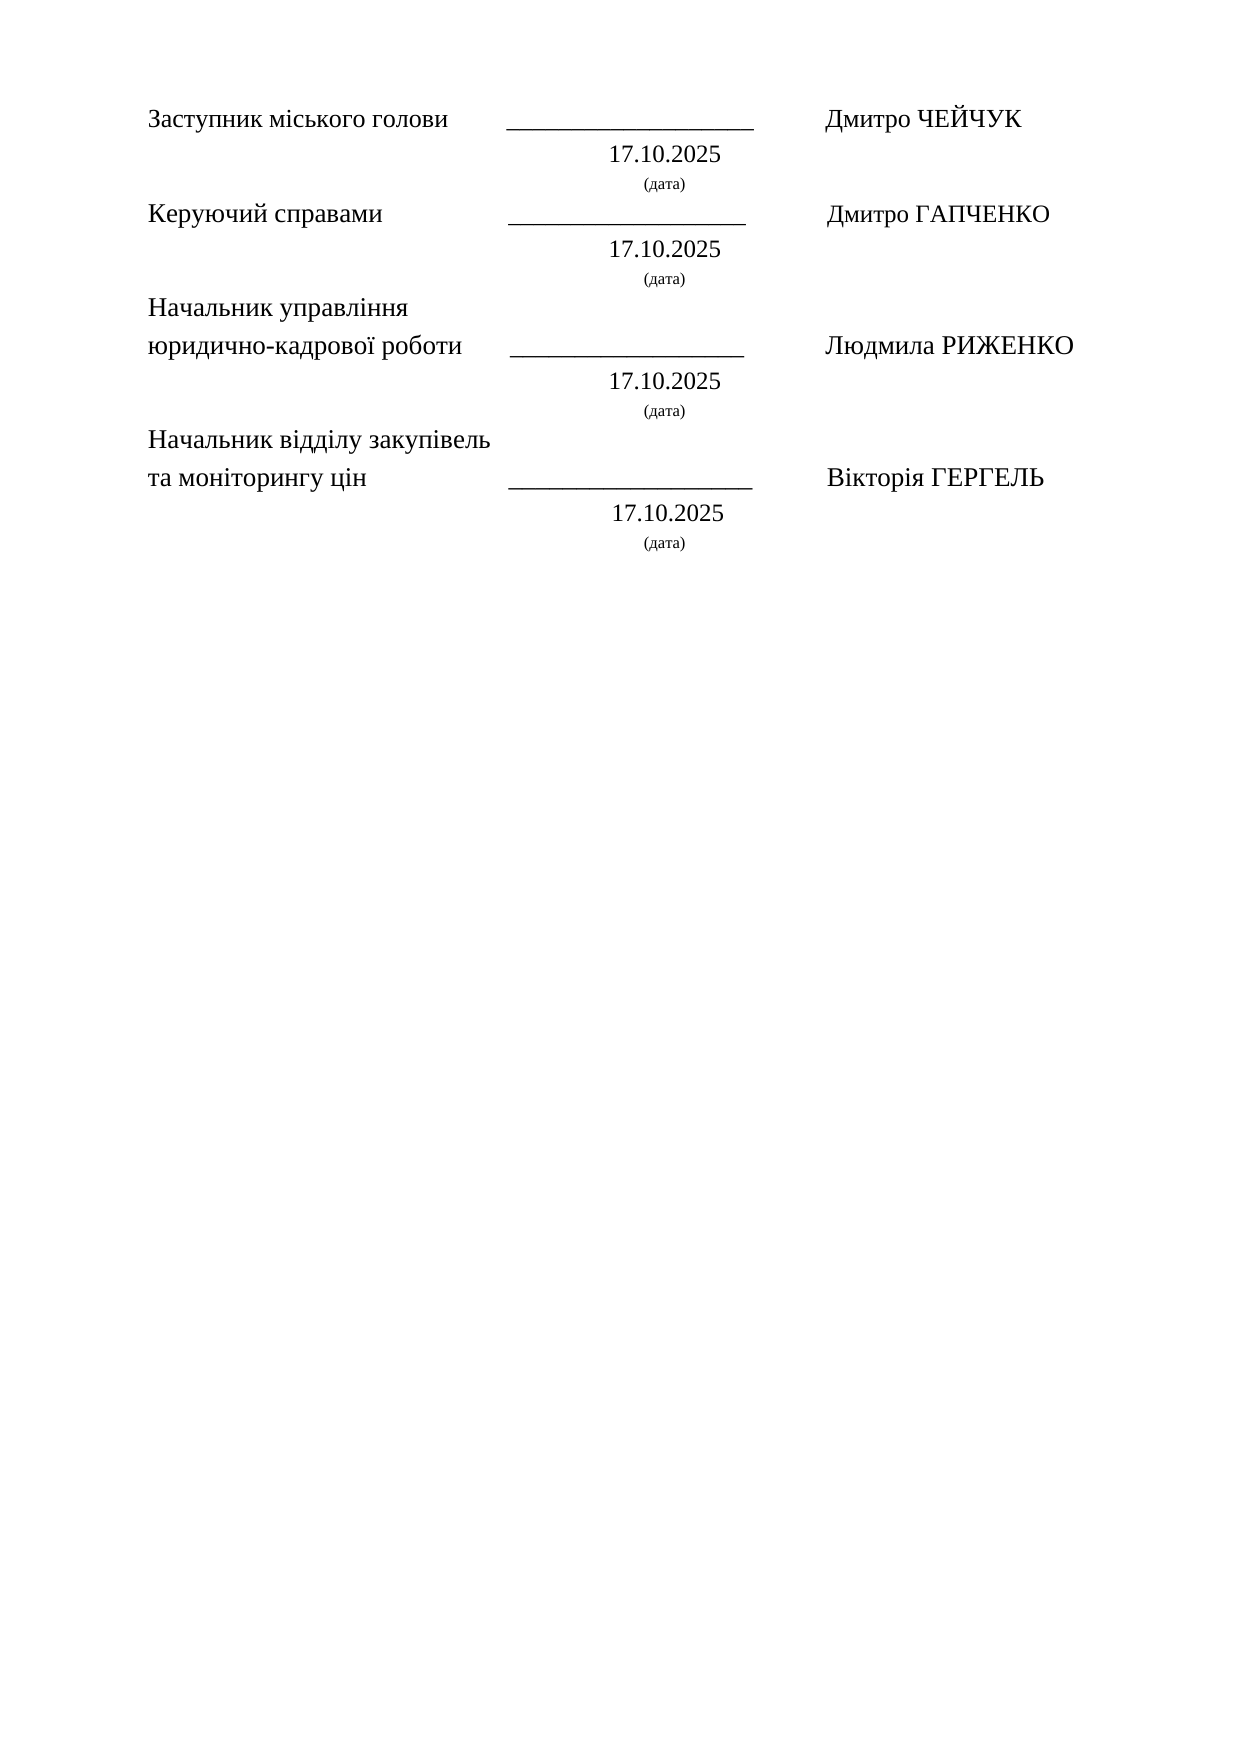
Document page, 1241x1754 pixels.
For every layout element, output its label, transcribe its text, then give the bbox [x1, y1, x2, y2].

text (дата) [148, 268, 1181, 288]
text (дата) [148, 174, 1181, 193]
text 17.10.2025 [148, 366, 1181, 395]
text Начальник відділу закупівель [148, 423, 1181, 454]
text (дата) [148, 401, 1181, 420]
text та моніторингу цін __________________ Вікторія ГЕРГЕЛЬ [148, 461, 1181, 492]
text Заступник міського голови ___________________ Дмитро ЧЕЙЧУК [148, 103, 1181, 133]
text 17.10.2025 [148, 498, 1181, 527]
text Начальник управління [148, 291, 1181, 323]
text (дата) [148, 532, 1181, 552]
text юридично-кадрової роботи __________________ Людмила РИЖЕНКО [148, 329, 1181, 360]
text 17.10.2025 [148, 139, 1181, 168]
text 17.10.2025 [148, 234, 1181, 263]
text Керуючий справами ___________________ Дмитро ГАПЧЕНКО [148, 197, 1181, 228]
